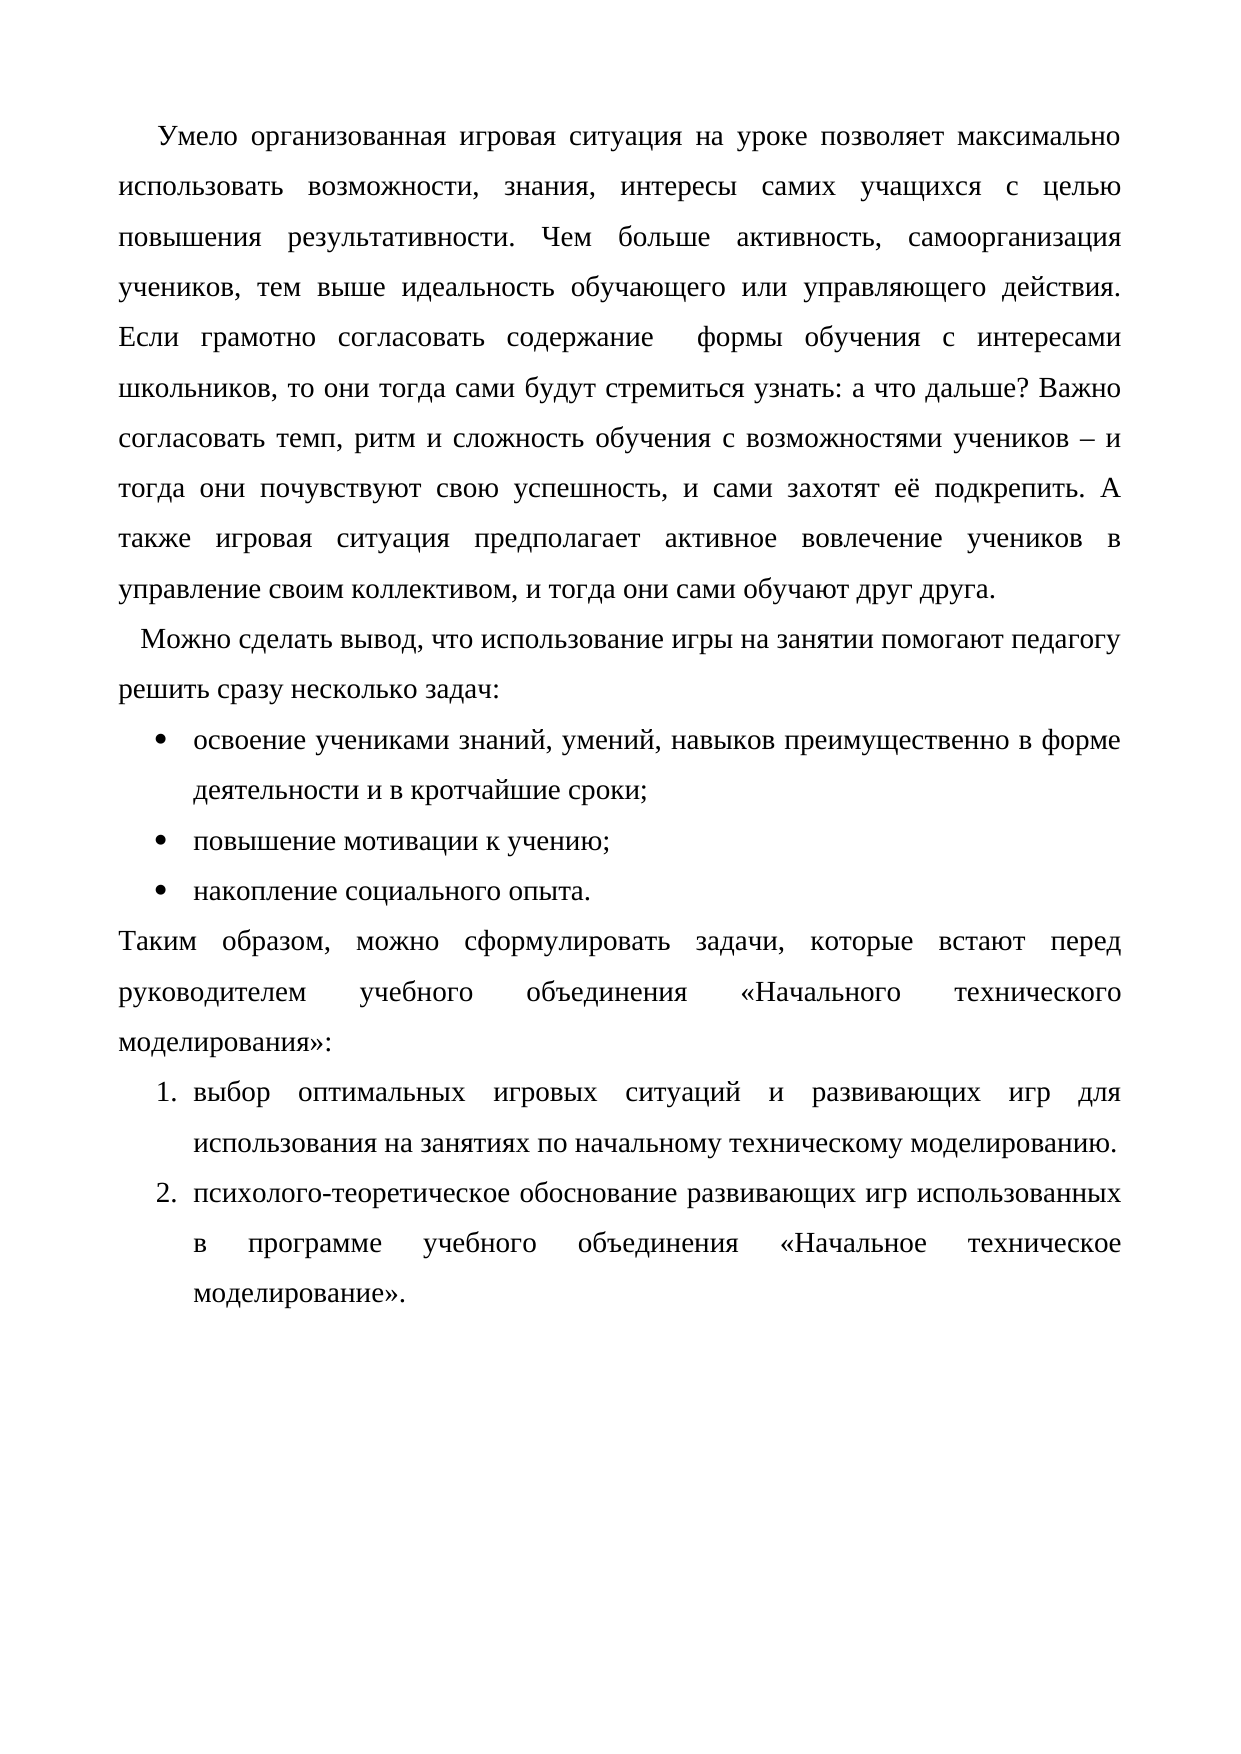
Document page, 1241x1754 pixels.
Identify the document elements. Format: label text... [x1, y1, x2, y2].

text Таким образом, можно сформулировать задачи, которые встают перед руководителем учебного объединения «Начального технического моделирования»: [118, 923, 1122, 1058]
text Можно сделать вывод, что использование игры на занятии помогают педагогу решить сразу несколько задач: [118, 621, 1122, 705]
list повышение мотивации к учению; [156, 823, 1122, 856]
list накопление социального опыта. [156, 873, 1122, 907]
list выбор оптимальных игровых ситуаций и развивающих игр для использования на занятиях по начальному техническому моделированию. [156, 1074, 1122, 1158]
text Умело организованная игровая ситуация на уроке позволяет максимально использовать возможности, знания, интересы самих учащихся с целью повышения результативности. Чем больше активность, самоорганизация учеников, тем выше идеальность обучающего или управляющего действия. Если грамотно согласовать содержание формы обучения с интересами школьников, то они тогда сами будут стремиться узнать: а что дальше? Важно согласовать темп, ритм и сложность обучения с возможностями учеников – и тогда они почувствуют свою успешность, и сами захотят её подкрепить. А также игровая ситуация предполагает активное вовлечение учеников в управление своим коллективом, и тогда они сами обучают друг друга. [118, 118, 1122, 604]
list освоение учениками знаний, умений, навыков преимущественно в форме деятельности и в кротчайшие сроки; [156, 722, 1122, 806]
list психолого-теоретическое обоснование развивающих игр использованных в программе учебного объединения «Начальное техническое моделирование». [156, 1175, 1122, 1309]
